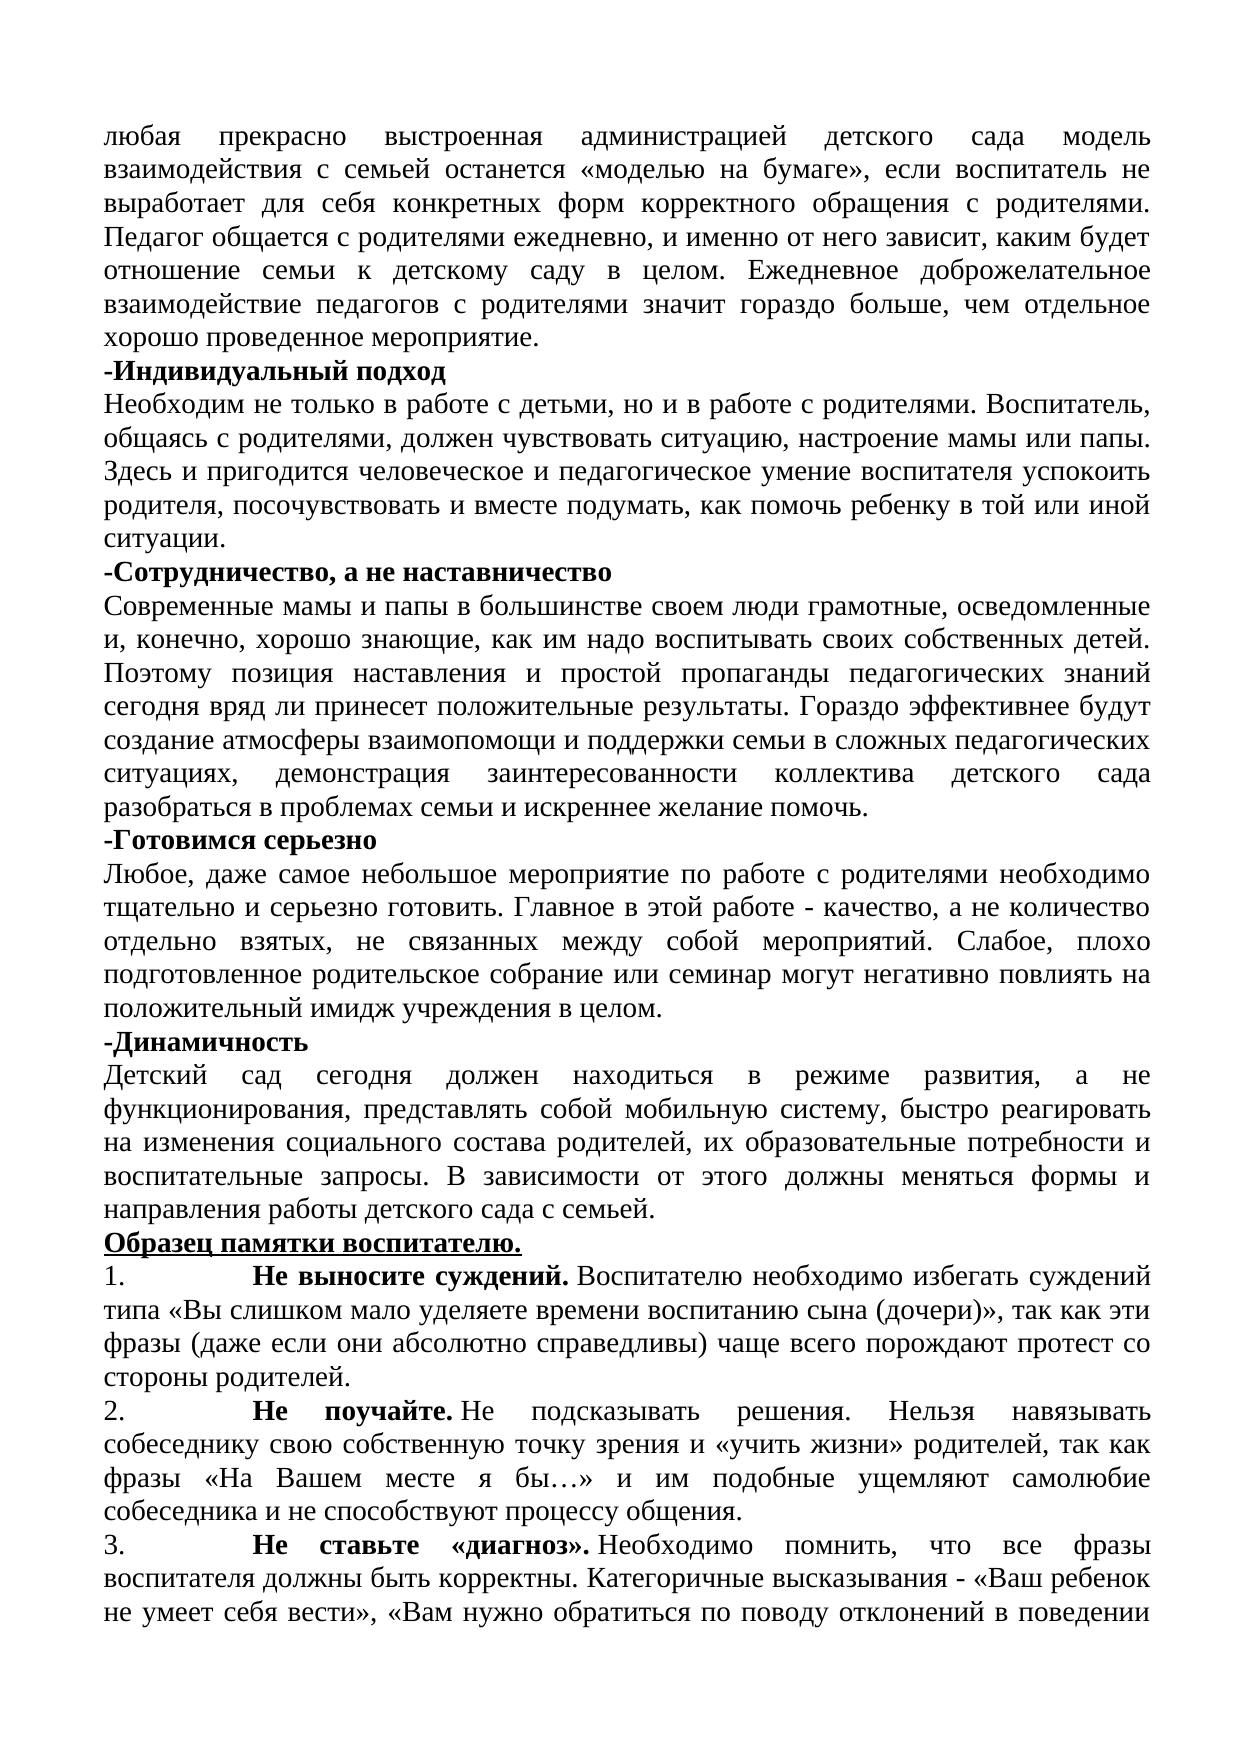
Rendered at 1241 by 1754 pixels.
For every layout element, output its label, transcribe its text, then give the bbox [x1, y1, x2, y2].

text -Индивидуальный подход [103, 353, 1152, 386]
list Не выносите суждений. Воспитателю необходимо избегать суждений типа «Вы слишком мало уделяете времени воспитанию сына (дочери)», так как эти фразы (даже если они абсолютно справедливы) чаще всего порождают протест со стороны родителей. [103, 1258, 1152, 1393]
text Необходим не только в работе с детьми, но и в работе с родителями. Воспитатель, общаясь с родителями, должен чувствовать ситуацию, настроение мамы или папы. Здесь и пригодится человеческое и педагогическое умение воспитателя успокоить родителя, посочувствовать и вместе подумать, как помочь ребенку в той или иной ситуации. [103, 386, 1152, 554]
list Не поучайте. Не подсказывать решения. Нельзя навязывать собеседнику свою собственную точку зрения и «учить жизни» родителей, так как фразы «На Вашем месте я бы…» и им подобные ущемляют самолюбие собеседника и не способствуют процессу общения. [103, 1393, 1152, 1527]
text -Сотрудничество, а не наставничество [103, 554, 1152, 588]
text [103, 118, 1152, 353]
text Современные мамы и папы в большинстве своем люди грамотные, осведомленные и, конечно, хорошо знающие, как им надо воспитывать своих собственных детей. Поэтому позиция наставления и простой пропаганды педагогических знаний сегодня вряд ли принесет положительные результаты. Гораздо эффективнее будут создание атмосферы взаимопомощи и поддержки семьи в сложных педагогических ситуациях, демонстрация заинтересованности коллектива детского сада разобраться в проблемах семьи и искреннее желание помочь. [103, 588, 1152, 822]
text Любое, даже самое небольшое мероприятие по работе с родителями необходимо тщательно и серьезно готовить. Главное в этой работе - качество, а не количество отдельно взятых, не связанных между собой мероприятий. Слабое, плохо подготовленное родительское собрание или семинар могут негативно повлиять на положительный имидж учреждения в целом. [103, 856, 1152, 1024]
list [103, 1527, 1152, 1627]
text -Динамичность [103, 1024, 1152, 1057]
text Образец памятки воспитателю. [103, 1225, 1152, 1258]
text -Готовимся серьезно [103, 822, 1152, 856]
text Детский сад сегодня должен находиться в режиме развития, а не функционирования, представлять собой мобильную систему, быстро реагировать на изменения социального состава родителей, их образовательные потребности и воспитательные запросы. В зависимости от этого должны меняться формы и направления работы детского сада с семьей. [103, 1057, 1152, 1225]
